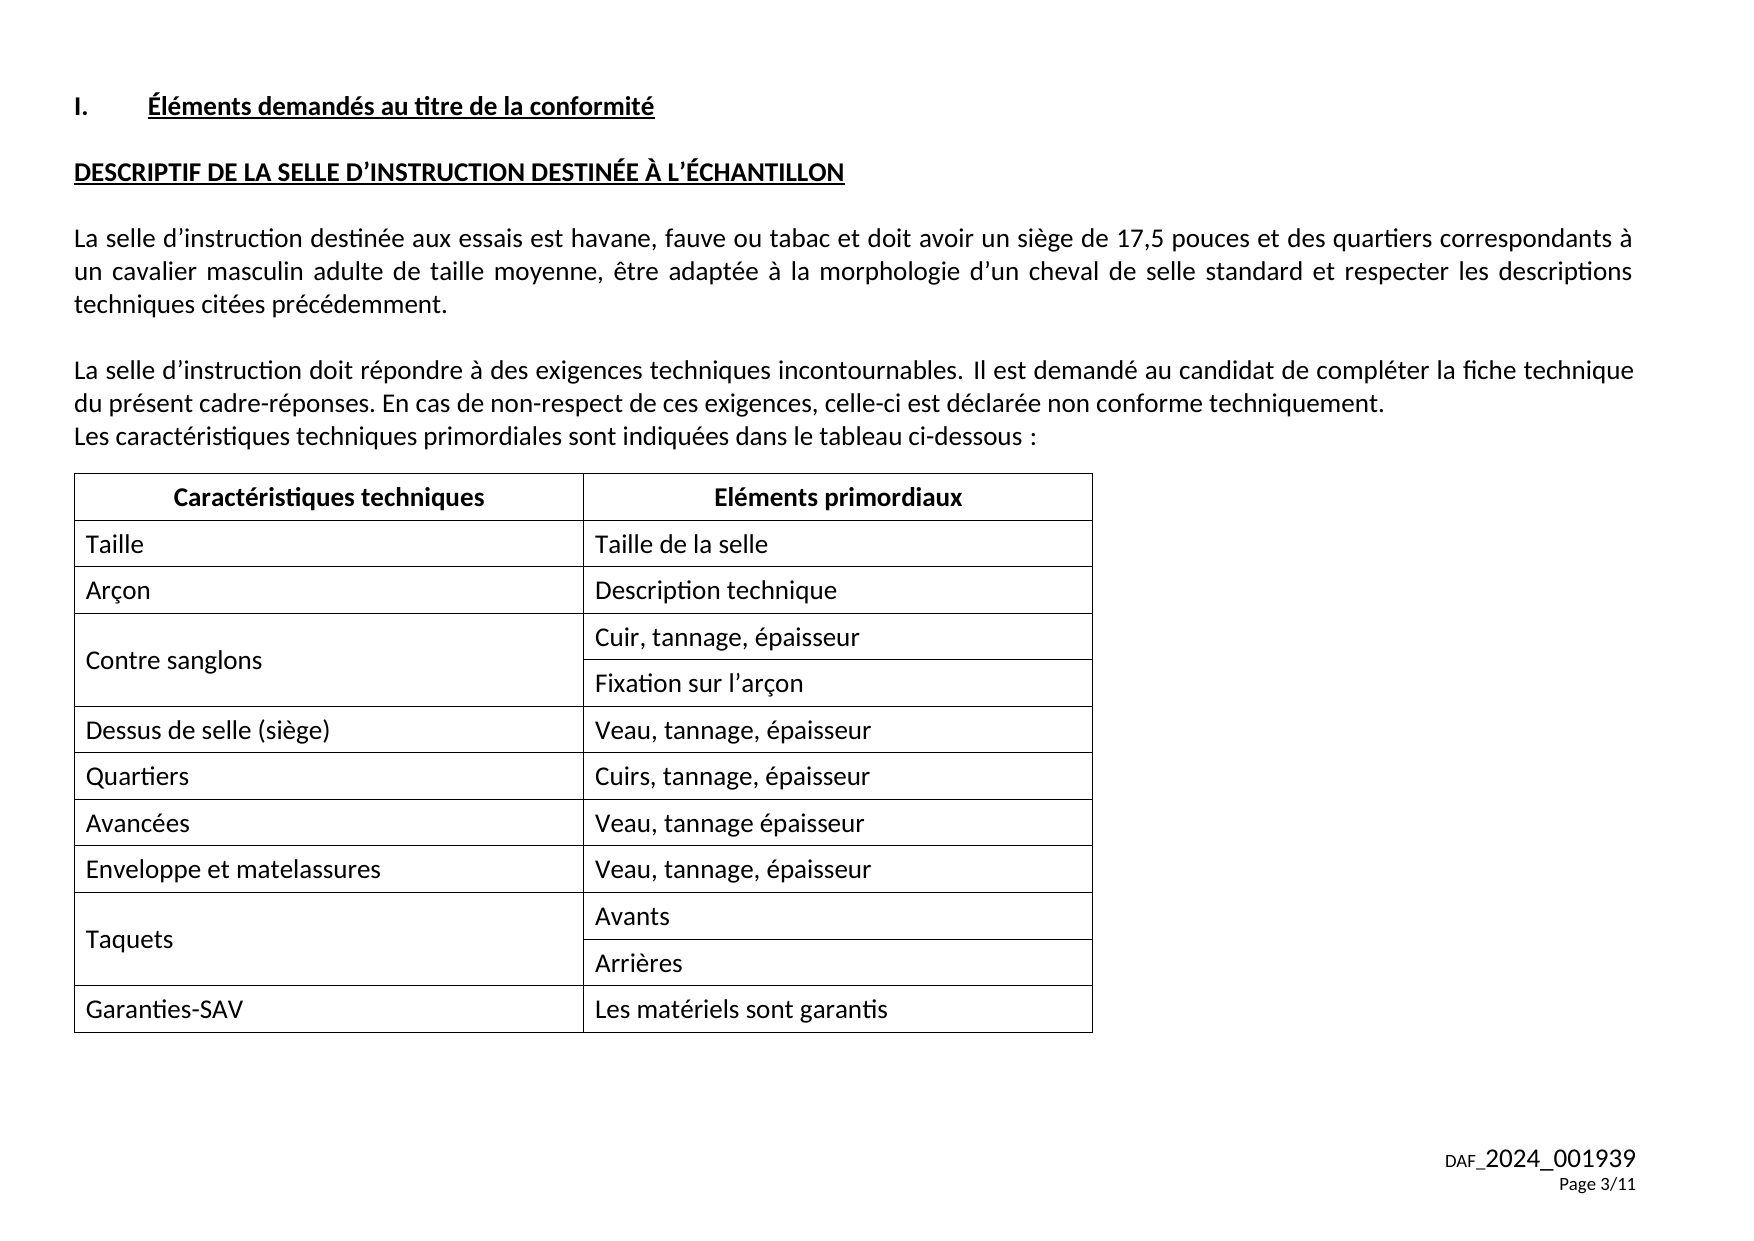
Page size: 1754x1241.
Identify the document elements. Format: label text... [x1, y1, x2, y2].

table_cell Veau, tannage, épaisseur [584, 846, 1092, 892]
table_cell Taquets [75, 893, 583, 985]
table_cell Dessus de selle (siège) [75, 707, 583, 752]
table_cell Taille [75, 521, 583, 566]
table_cell Cuirs, tannage, épaisseur [584, 753, 1092, 799]
text DESCRIPTIF DE LA SELLE D’INSTRUCTION DESTINÉE À L’ÉCHANTILLON [74, 155, 1636, 188]
table_cell Veau, tannage épaisseur [584, 800, 1092, 845]
table_cell Les matériels sont garantis [584, 986, 1092, 1032]
table_header Eléments primordiaux [584, 474, 1092, 519]
table_cell Description technique [584, 567, 1092, 613]
table_cell Arçon [75, 567, 583, 613]
subtitle Éléments demandés au titre de la conformité [74, 89, 1636, 122]
table_cell Avancées [75, 800, 583, 845]
table_cell Fixation sur l’arçon [584, 660, 1092, 706]
text Les caractéristiques techniques primordiales sont indiquées dans le tableau ci-dessous : [74, 419, 1636, 452]
table_cell Enveloppe et matelassures [75, 846, 583, 892]
text La selle d’instruction destinée aux essais est havane, fauve ou tabac et doit avoir un siège de 17,5 pouces et des quartiers correspondants à un cavalier masculin adulte de taille moyenne, être adaptée à la morphologie d’un cheval de selle standard et respecter les descriptions techniques citées précédemment. [74, 221, 1636, 320]
table_cell Arrières [584, 940, 1092, 985]
table_cell Garanties-SAV [75, 986, 583, 1032]
table_cell Avants [584, 893, 1092, 938]
table_cell Quartiers [75, 753, 583, 799]
table_cell Taille de la selle [584, 521, 1092, 566]
table_header Caractéristiques techniques [75, 474, 583, 519]
table_cell Veau, tannage, épaisseur [584, 707, 1092, 752]
table_cell Cuir, tannage, épaisseur [584, 614, 1092, 659]
table_cell Contre sanglons [75, 614, 583, 706]
text La selle d’instruction doit répondre à des exigences techniques incontournables. Il est demandé au candidat de compléter la fiche technique du présent cadre-réponses. En cas de non-respect de ces exigences, celle-ci est déclarée non conforme techniquement. [74, 353, 1636, 419]
